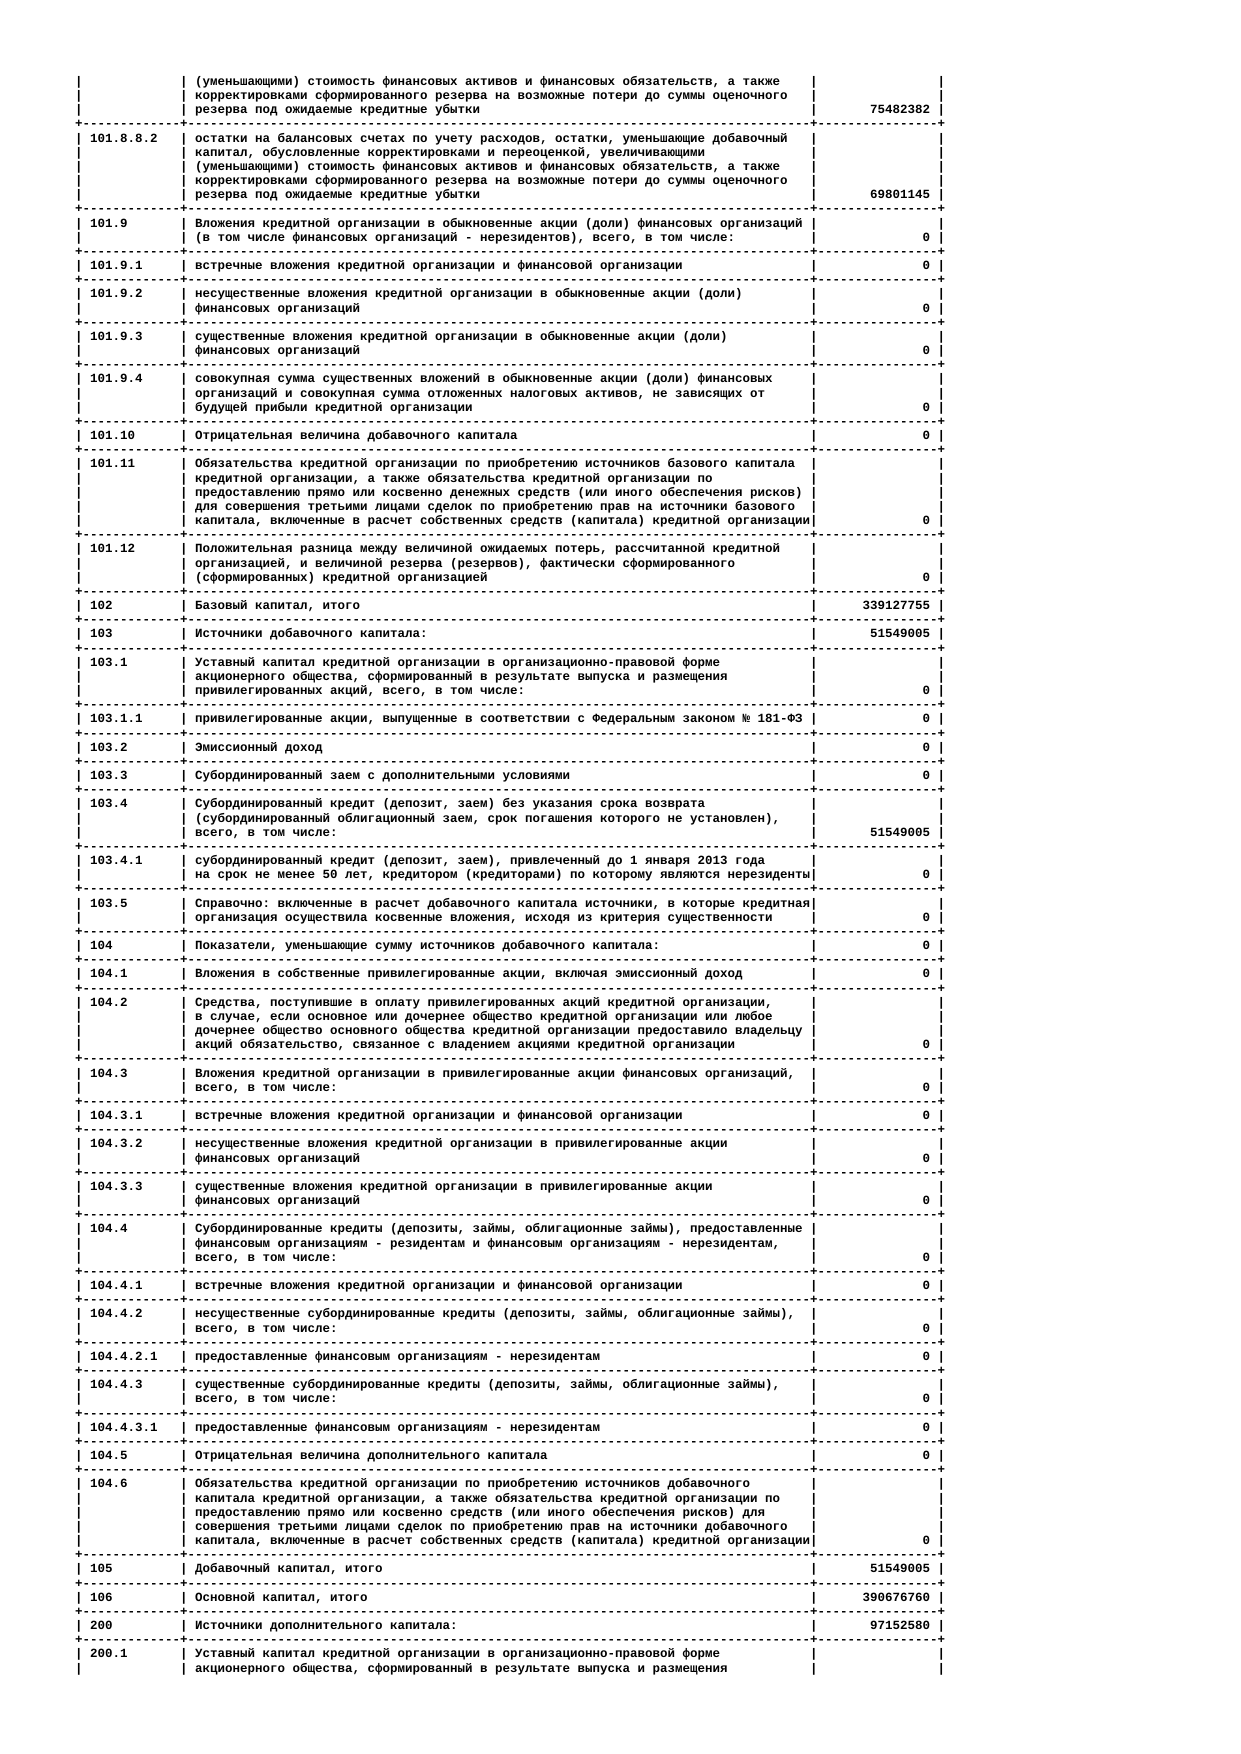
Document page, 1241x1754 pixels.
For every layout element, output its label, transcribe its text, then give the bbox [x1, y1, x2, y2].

text | | организация осуществила косвенные вложения, исходя из критерия существенности | 0 | [75, 911, 1165, 925]
text +-------------+-----------------------------------------------------------------------------------+----------------+ [75, 245, 1165, 259]
text | | привилегированных акций, всего, в том числе: | 0 | [75, 684, 1165, 698]
text | 104.5 | Отрицательная величина дополнительного капитала | 0 | [75, 1449, 1165, 1463]
text | 104.3 | Вложения кредитной организации в привилегированные акции финансовых организаций, | | [75, 1067, 1165, 1081]
text | 101.9.3 | существенные вложения кредитной организации в обыкновенные акции (доли) | | [75, 330, 1165, 344]
text +-------------+-----------------------------------------------------------------------------------+----------------+ [75, 273, 1165, 287]
text | | акционерного общества, сформированный в результате выпуска и размещения | | [75, 670, 1165, 684]
text +-------------+-----------------------------------------------------------------------------------+----------------+ [75, 415, 1165, 429]
text +-------------+-----------------------------------------------------------------------------------+----------------+ [75, 1052, 1165, 1067]
text | | организацией, и величиной резерва (резервов), фактически сформированного | | [75, 557, 1165, 571]
text +-------------+-----------------------------------------------------------------------------------+----------------+ [75, 202, 1165, 217]
text | 104.4.3.1 | предоставленные финансовым организациям - нерезидентам | 0 | [75, 1421, 1165, 1435]
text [75, 1662, 1165, 1676]
text | 104.3.1 | встречные вложения кредитной организации и финансовой организации | 0 | [75, 1109, 1165, 1123]
text | 101.9.2 | несущественные вложения кредитной организации в обыкновенные акции (доли) | | [75, 287, 1165, 302]
text | 103.2 | Эмиссионный доход | 0 | [75, 741, 1165, 755]
text | | организаций и совокупная сумма отложенных налоговых активов, не зависящих от | | [75, 387, 1165, 401]
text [75, 146, 1165, 160]
text | | всего, в том числе: | 0 | [75, 1081, 1165, 1095]
text +-------------+-----------------------------------------------------------------------------------+----------------+ [75, 1407, 1165, 1421]
text | | дочернее общество основного общества кредитной организации предоставило владельцу | | [75, 1024, 1165, 1038]
text | | резерва под ожидаемые кредитные убытки | 69801145 | [75, 188, 1165, 202]
text +-------------+-----------------------------------------------------------------------------------+----------------+ [75, 1548, 1165, 1562]
text | | корректировками сформированного резерва на возможные потери до суммы оценочного | | [75, 174, 1165, 188]
text | 103.5 | Справочно: включенные в расчет добавочного капитала источники, в которые кредитная| | [75, 897, 1165, 911]
text | 104.4.2 | несущественные субординированные кредиты (депозиты, займы, облигационные займы), | | [75, 1307, 1165, 1322]
text | | предоставлению прямо или косвенно денежных средств (или иного обеспечения рисков) | | [75, 486, 1165, 500]
text | 101.9.4 | совокупная сумма существенных вложений в обыкновенные акции (доли) финансовых | | [75, 372, 1165, 387]
text | 106 | Основной капитал, итого | 390676760 | [75, 1591, 1165, 1605]
text | 103 | Источники добавочного капитала: | 51549005 | [75, 627, 1165, 642]
text | 104.4 | Субординированные кредиты (депозиты, займы, облигационные займы), предоставленные | | [75, 1222, 1165, 1237]
text +-------------+-----------------------------------------------------------------------------------+----------------+ [75, 1166, 1165, 1180]
text +-------------+-----------------------------------------------------------------------------------+----------------+ [75, 1123, 1165, 1137]
text | | капитала, включенные в расчет собственных средств (капитала) кредитной организации| 0 | [75, 1534, 1165, 1548]
text +-------------+-----------------------------------------------------------------------------------+----------------+ [75, 698, 1165, 712]
text +-------------+-----------------------------------------------------------------------------------+----------------+ [75, 882, 1165, 897]
text | | для совершения третьими лицами сделок по приобретению прав на источники базового | | [75, 500, 1165, 514]
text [75, 117, 1165, 132]
text | 103.4.1 | субординированный кредит (депозит, заем), привлеченный до 1 января 2013 года | | [75, 854, 1165, 868]
text +-------------+-----------------------------------------------------------------------------------+----------------+ [75, 316, 1165, 330]
text | | (сформированных) кредитной организацией | 0 | [75, 571, 1165, 585]
text | | предоставлению прямо или косвенно средств (или иного обеспечения рисков) для | | [75, 1506, 1165, 1520]
text | | резерва под ожидаемые кредитные убытки | 75482382 | [75, 103, 1165, 117]
text | 104.4.3 | существенные субординированные кредиты (депозиты, займы, облигационные займы), | | [75, 1378, 1165, 1392]
text +-------------+-----------------------------------------------------------------------------------+----------------+ [75, 1435, 1165, 1449]
text | 200 | Источники дополнительного капитала: | 97152580 | [75, 1619, 1165, 1633]
text +-------------+-----------------------------------------------------------------------------------+----------------+ [75, 1336, 1165, 1350]
text +-------------+-----------------------------------------------------------------------------------+----------------+ [75, 953, 1165, 967]
text | | финансовым организациям - резидентам и финансовым организациям - нерезидентам, | | [75, 1237, 1165, 1251]
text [75, 1605, 1165, 1619]
text +-------------+-----------------------------------------------------------------------------------+----------------+ [75, 443, 1165, 457]
text | 103.1 | Уставный капитал кредитной организации в организационно-правовой форме | | [75, 656, 1165, 670]
text | | финансовых организаций | 0 | [75, 1194, 1165, 1208]
text +-------------+-----------------------------------------------------------------------------------+----------------+ [75, 642, 1165, 656]
text | 104.4.1 | встречные вложения кредитной организации и финансовой организации | 0 | [75, 1279, 1165, 1293]
text +-------------+-----------------------------------------------------------------------------------+----------------+ [75, 982, 1165, 996]
text +-------------+-----------------------------------------------------------------------------------+----------------+ [75, 358, 1165, 372]
text | | финансовых организаций | 0 | [75, 1152, 1165, 1166]
text | | финансовых организаций | 0 | [75, 344, 1165, 358]
text | | будущей прибыли кредитной организации | 0 | [75, 401, 1165, 415]
text | | капитала кредитной организации, а также обязательства кредитной организации по | | [75, 1492, 1165, 1506]
text | | на срок не менее 50 лет, кредитором (кредиторами) по которому являются нерезиденты| 0 | [75, 868, 1165, 882]
text | | (уменьшающими) стоимость финансовых активов и финансовых обязательств, а также | | [75, 160, 1165, 174]
text +-------------+-----------------------------------------------------------------------------------+----------------+ [75, 1095, 1165, 1109]
text | 104.3.2 | несущественные вложения кредитной организации в привилегированные акции | | [75, 1137, 1165, 1152]
text +-------------+-----------------------------------------------------------------------------------+----------------+ [75, 1463, 1165, 1477]
text | | в случае, если основное или дочернее общество кредитной организации или любое | | [75, 1010, 1165, 1024]
text | | всего, в том числе: | 0 | [75, 1392, 1165, 1407]
text | | корректировками сформированного резерва на возможные потери до суммы оценочного | | [75, 89, 1165, 103]
text +-------------+-----------------------------------------------------------------------------------+----------------+ [75, 1364, 1165, 1378]
text | 102 | Базовый капитал, итого | 339127755 | [75, 599, 1165, 613]
text | | (уменьшающими) стоимость финансовых активов и финансовых обязательств, а также | | [75, 75, 1165, 89]
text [75, 1633, 1165, 1647]
text | 101.8.8.2 | остатки на балансовых счетах по учету расходов, остатки, уменьшающие добавочный | | [75, 132, 1165, 146]
text | | всего, в том числе: | 51549005 | [75, 826, 1165, 840]
text | 104 | Показатели, уменьшающие сумму источников добавочного капитала: | 0 | [75, 939, 1165, 953]
text | | финансовых организаций | 0 | [75, 302, 1165, 316]
text | | капитала, включенные в расчет собственных средств (капитала) кредитной организации| 0 | [75, 514, 1165, 528]
text | 103.3 | Субординированный заем с дополнительными условиями | 0 | [75, 769, 1165, 783]
text | 104.1 | Вложения в собственные привилегированные акции, включая эмиссионный доход | 0 | [75, 967, 1165, 982]
text +-------------+-----------------------------------------------------------------------------------+----------------+ [75, 1577, 1165, 1591]
text +-------------+-----------------------------------------------------------------------------------+----------------+ [75, 528, 1165, 542]
text | 103.4 | Субординированный кредит (депозит, заем) без указания срока возврата | | [75, 797, 1165, 812]
text | 104.2 | Средства, поступившие в оплату привилегированных акций кредитной организации, | | [75, 996, 1165, 1010]
text | 104.6 | Обязательства кредитной организации по приобретению источников добавочного | | [75, 1477, 1165, 1492]
text | | (субординированный облигационный заем, срок погашения которого не установлен), | | [75, 812, 1165, 826]
text +-------------+-----------------------------------------------------------------------------------+----------------+ [75, 727, 1165, 741]
text | 101.11 | Обязательства кредитной организации по приобретению источников базового капитала | | [75, 457, 1165, 472]
text | | совершения третьими лицами сделок по приобретению прав на источники добавочного | | [75, 1520, 1165, 1534]
text +-------------+-----------------------------------------------------------------------------------+----------------+ [75, 840, 1165, 854]
text +-------------+-----------------------------------------------------------------------------------+----------------+ [75, 585, 1165, 599]
text | | всего, в том числе: | 0 | [75, 1251, 1165, 1265]
text +-------------+-----------------------------------------------------------------------------------+----------------+ [75, 755, 1165, 769]
text | 103.1.1 | привилегированные акции, выпущенные в соответствии с Федеральным законом № 181-ФЗ | 0 | [75, 712, 1165, 727]
text | 101.9 | Вложения кредитной организации в обыкновенные акции (доли) финансовых организаций | | [75, 217, 1165, 231]
text +-------------+-----------------------------------------------------------------------------------+----------------+ [75, 1208, 1165, 1222]
text | | (в том числе финансовых организаций - нерезидентов), всего, в том числе: | 0 | [75, 231, 1165, 245]
text | 105 | Добавочный капитал, итого | 51549005 | [75, 1562, 1165, 1577]
text +-------------+-----------------------------------------------------------------------------------+----------------+ [75, 1293, 1165, 1307]
text | 101.12 | Положительная разница между величиной ожидаемых потерь, рассчитанной кредитной | | [75, 542, 1165, 557]
text | 101.10 | Отрицательная величина добавочного капитала | 0 | [75, 429, 1165, 443]
text | | кредитной организации, а также обязательства кредитной организации по | | [75, 472, 1165, 486]
text +-------------+-----------------------------------------------------------------------------------+----------------+ [75, 925, 1165, 939]
text | 104.4.2.1 | предоставленные финансовым организациям - нерезидентам | 0 | [75, 1350, 1165, 1364]
text +-------------+-----------------------------------------------------------------------------------+----------------+ [75, 1265, 1165, 1279]
text | 104.3.3 | существенные вложения кредитной организации в привилегированные акции | | [75, 1180, 1165, 1194]
text | | акций обязательство, связанное с владением акциями кредитной организации | 0 | [75, 1038, 1165, 1052]
text | 200.1 | Уставный капитал кредитной организации в организационно-правовой форме | | [75, 1647, 1165, 1662]
text +-------------+-----------------------------------------------------------------------------------+----------------+ [75, 613, 1165, 627]
text +-------------+-----------------------------------------------------------------------------------+----------------+ [75, 783, 1165, 797]
text | 101.9.1 | встречные вложения кредитной организации и финансовой организации | 0 | [75, 259, 1165, 273]
text | | всего, в том числе: | 0 | [75, 1322, 1165, 1336]
